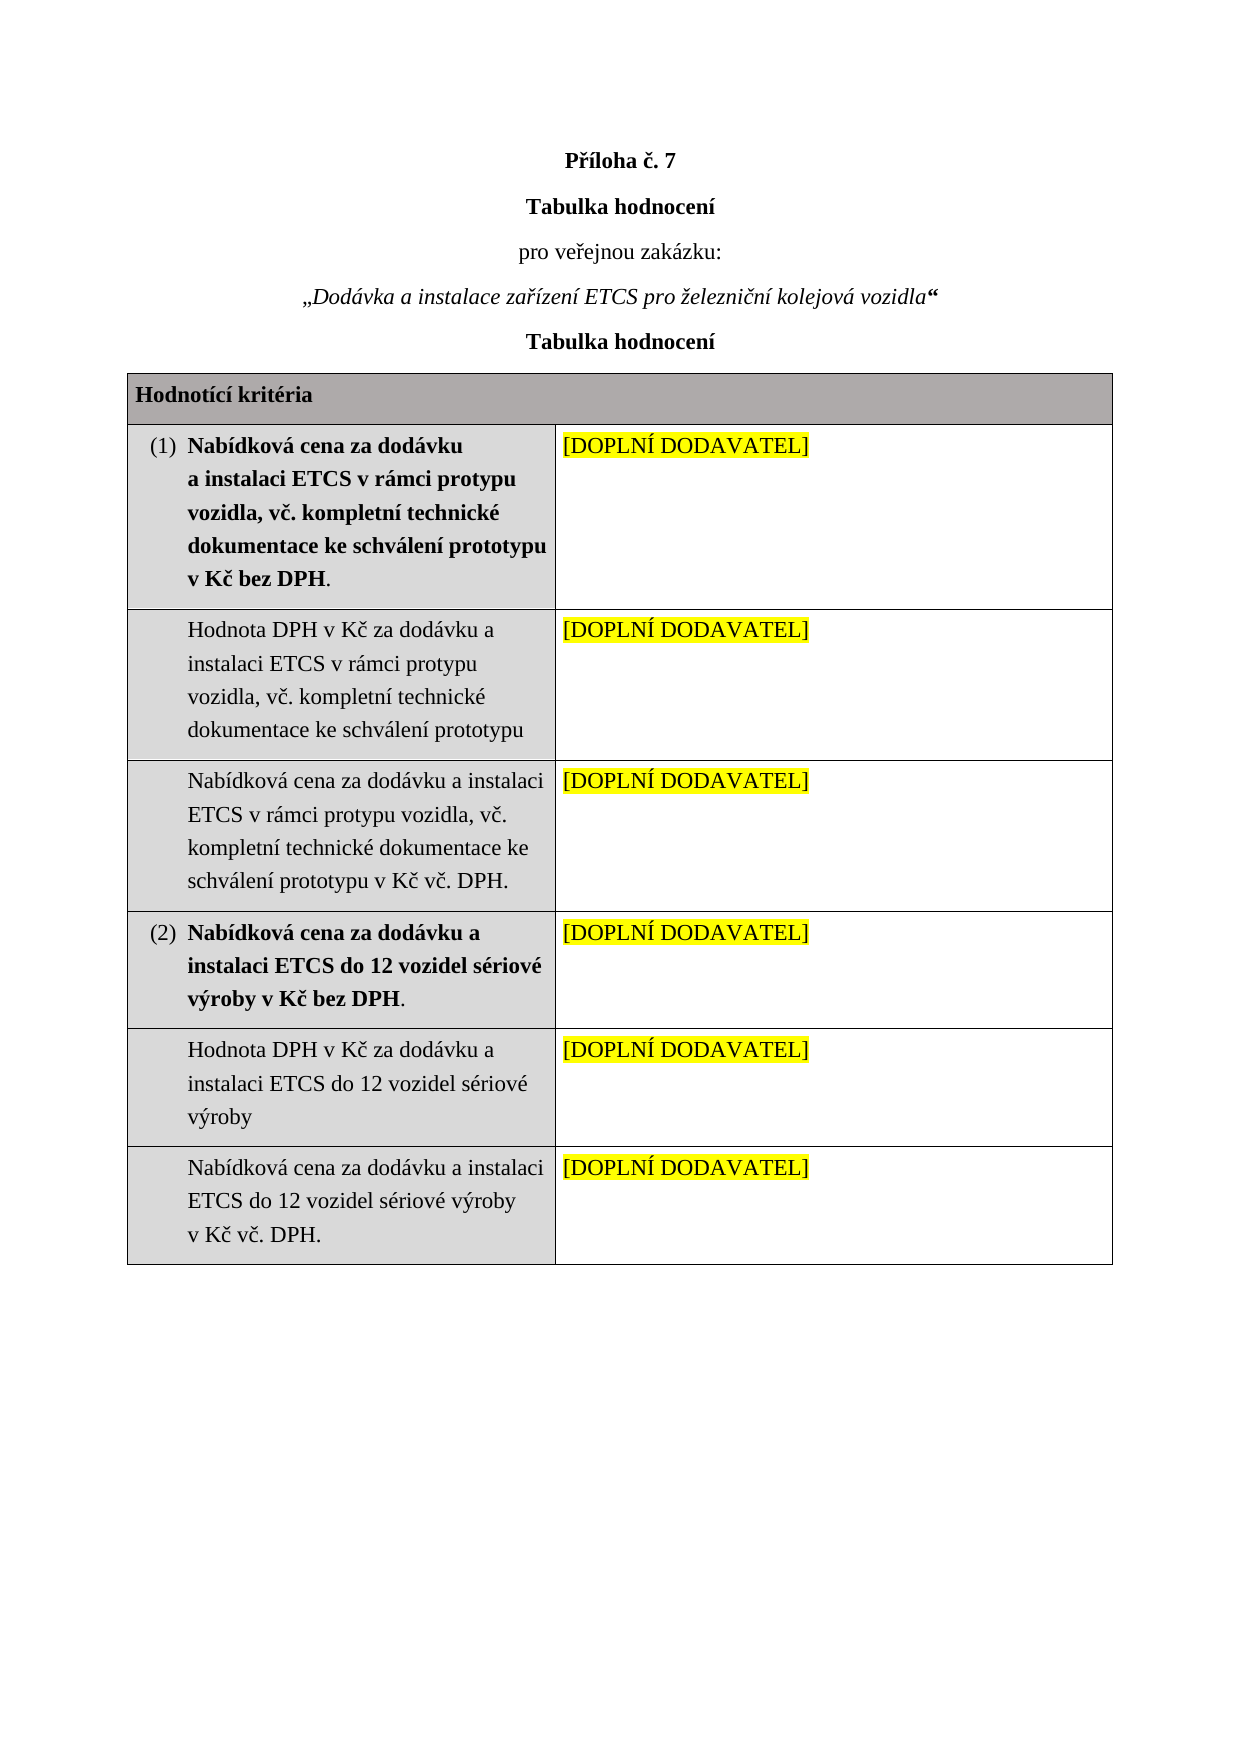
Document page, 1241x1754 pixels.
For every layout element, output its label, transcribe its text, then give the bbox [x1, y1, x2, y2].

table_cell [DOPLNÍ DODAVATEL] [556, 912, 1112, 1028]
table_cell [DOPLNÍ DODAVATEL] [556, 610, 1112, 759]
table_cell [DOPLNÍ DODAVATEL] [556, 761, 1112, 911]
table_cell Nabídková cena za dodávku a instalaci ETCS v rámci protypu vozidla, vč. kompletní technické dokumentace ke schválení prototypu v Kč bez DPH. [128, 425, 555, 608]
text „Dodávka a instalace zařízení ETCS pro železniční kolejová vozidla“ [148, 283, 1093, 309]
table_cell [DOPLNÍ DODAVATEL] [556, 1029, 1112, 1146]
text Tabulka hodnocení [148, 193, 1093, 219]
text pro veřejnou zakázku: [148, 238, 1093, 264]
table_header Hodnotící kritéria [128, 374, 1112, 424]
text Tabulka hodnocení [148, 328, 1093, 354]
table_cell [DOPLNÍ DODAVATEL] [556, 1147, 1112, 1264]
table_cell Nabídková cena za dodávku a instalaci ETCS do 12 vozidel sériové výroby v Kč bez DPH. [128, 912, 555, 1028]
table_cell Hodnota DPH v Kč za dodávku a instalaci ETCS do 12 vozidel sériové výroby [128, 1029, 555, 1146]
table_cell Nabídková cena za dodávku a instalaci ETCS v rámci protypu vozidla, vč. kompletní technické dokumentace ke schválení prototypu v Kč vč. DPH. [128, 761, 555, 911]
table_cell Hodnota DPH v Kč za dodávku a instalaci ETCS v rámci protypu vozidla, vč. kompletní technické dokumentace ke schválení prototypu [128, 610, 555, 759]
table_cell Nabídková cena za dodávku a instalaci ETCS do 12 vozidel sériové výroby v Kč vč. DPH. [128, 1147, 555, 1264]
text Příloha č. 7 [148, 148, 1093, 174]
table_cell [DOPLNÍ DODAVATEL] [556, 425, 1112, 608]
